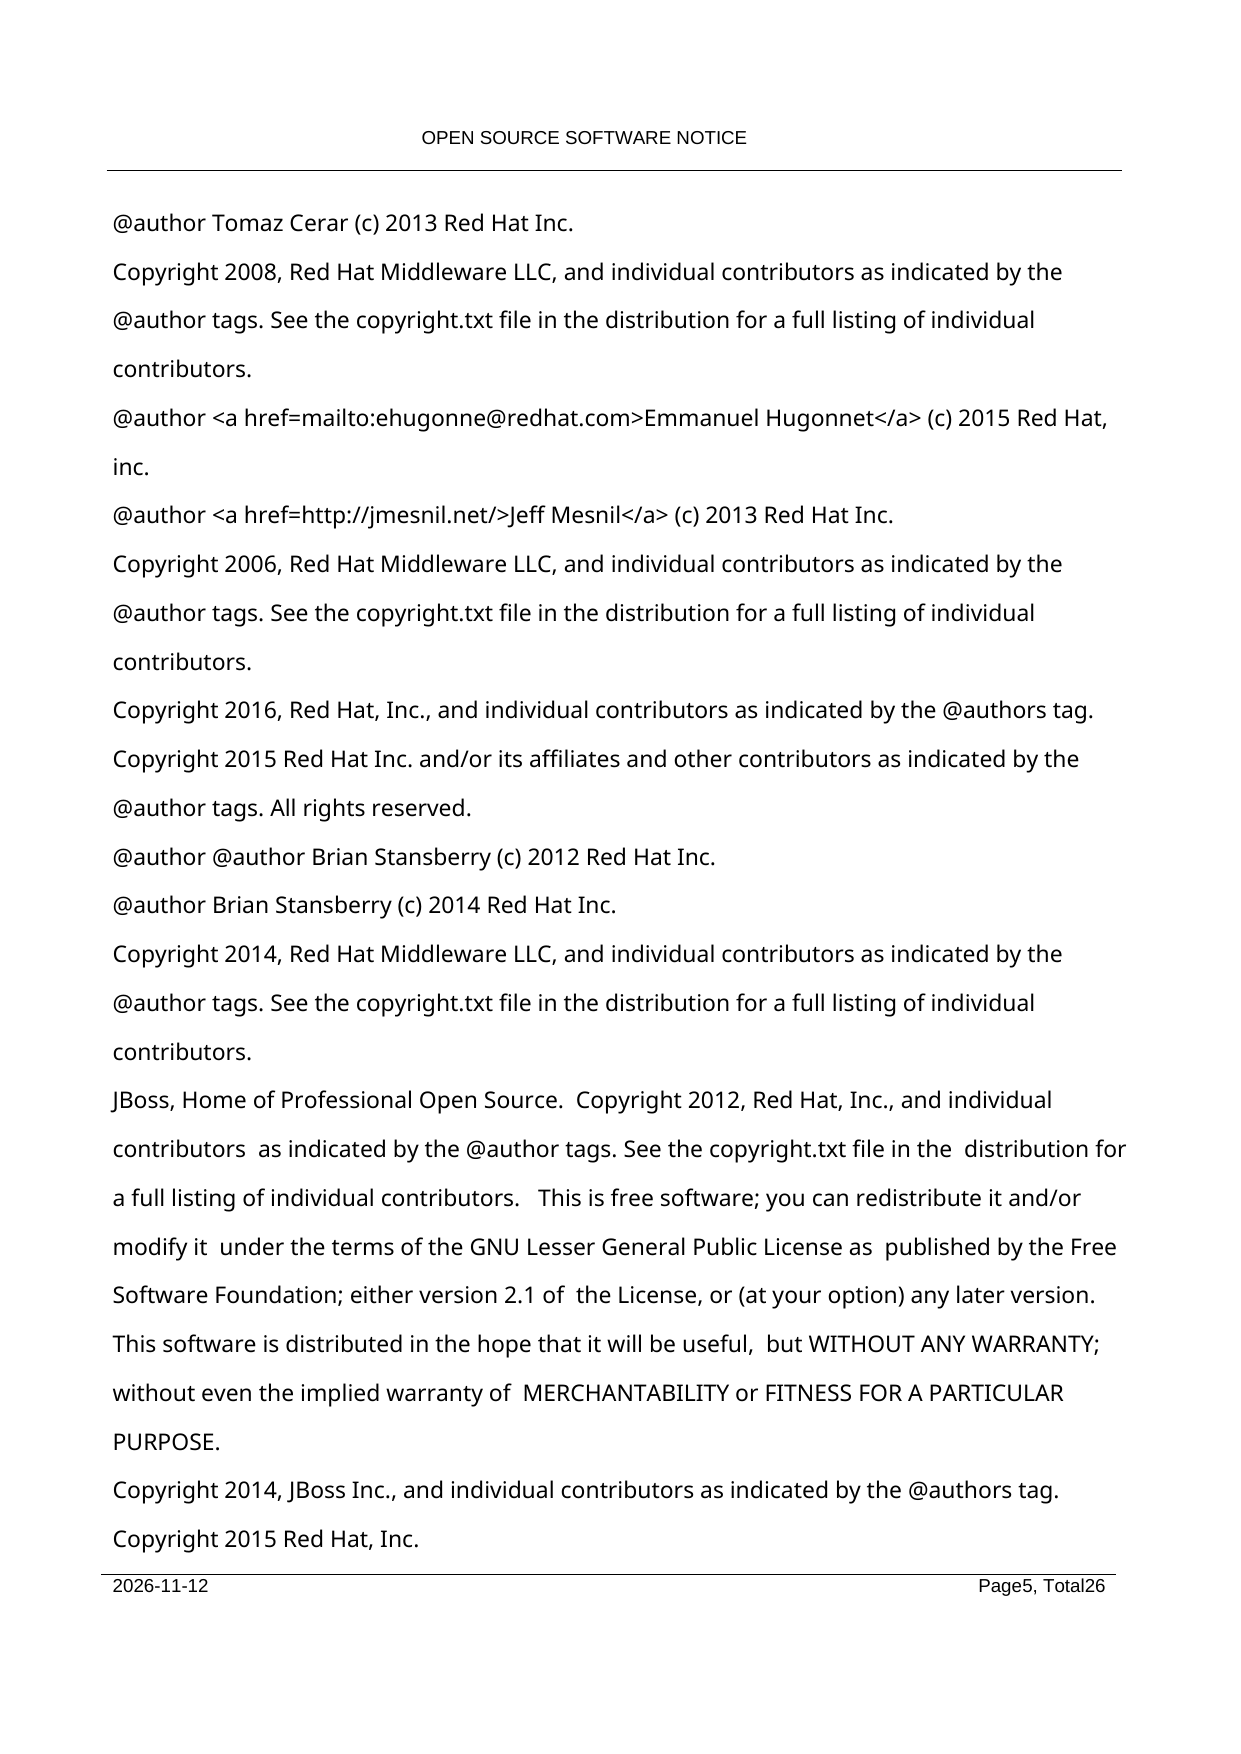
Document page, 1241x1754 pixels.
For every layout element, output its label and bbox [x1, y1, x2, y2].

text [112, 206, 1128, 1555]
